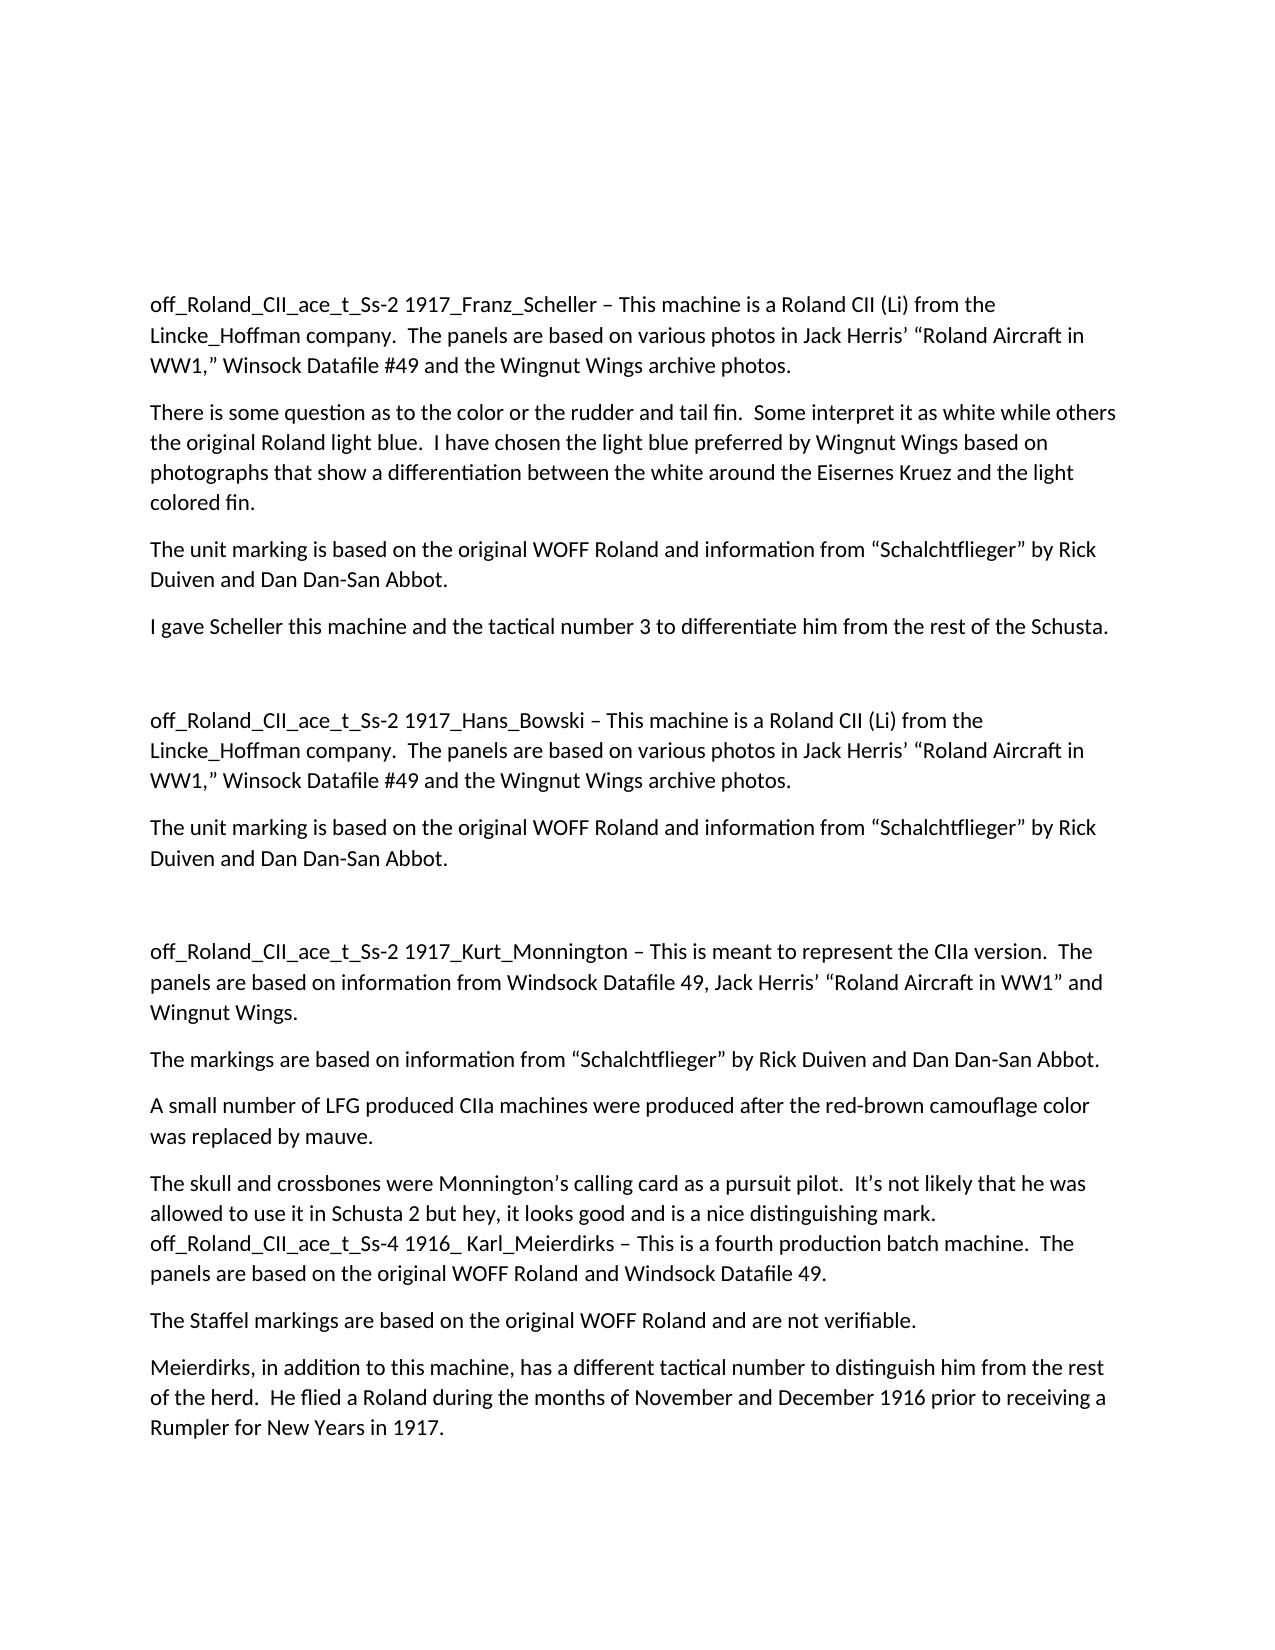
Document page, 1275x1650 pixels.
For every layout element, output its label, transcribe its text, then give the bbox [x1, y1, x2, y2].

text off_Roland_CII_ace_t_Ss-2 1917_Hans_Bowski – This machine is a Roland CII (Li) from the Lincke_Hoffman company. The panels are based on various photos in Jack Herris’ “Roland Aircraft in WW1,” Winsock Datafile #49 and the Wingnut Wings archive photos. [150, 706, 1125, 795]
text A small number of LFG produced CIIa machines were produced after the red-brown camouflage color was replaced by mauve. [150, 1092, 1125, 1150]
text The markings are based on information from “Schalchtflieger” by Rick Duiven and Dan Dan-San Abbot. [150, 1045, 1125, 1073]
text The skull and crossbones were Monnington’s calling card as a pursuit pilot. It’s not likely that he was allowed to use it in Schusta 2 but hey, it looks good and is a nice distinguishing mark. off_Roland_CII_ace_t_Ss-4 1916_ Karl_Meierdirks – This is a fourth production batch machine. The panels are based on the original WOFF Roland and Windsock Datafile 49. [150, 1169, 1125, 1287]
text There is some question as to the color or the rudder and tail fin. Some interpret it as white while others the original Roland light blue. I have chosen the light blue preferred by Wingnut Wings based on photographs that show a differentiation between the white around the Eisernes Kruez and the light colored fin. [150, 398, 1125, 517]
text off_Roland_CII_ace_t_Ss-2 1917_Franz_Scheller – This machine is a Roland CII (Li) from the Lincke_Hoffman company. The panels are based on various photos in Jack Herris’ “Roland Aircraft in WW1,” Winsock Datafile #49 and the Wingnut Wings archive photos. [150, 291, 1125, 379]
text The unit marking is based on the original WOFF Roland and information from “Schalchtflieger” by Rick Duiven and Dan Dan-San Abbot. [150, 813, 1125, 872]
text off_Roland_CII_ace_t_Ss-2 1917_Kurt_Monnington – This is meant to represent the CIIa version. The panels are based on information from Windsock Datafile 49, Jack Herris’ “Roland Aircraft in WW1” and Wingnut Wings. [150, 937, 1125, 1026]
text Meierdirks, in addition to this machine, has a different tactical number to distinguish him from the rest of the herd. He flied a Roland during the months of November and December 1916 prior to receiving a Rumpler for New Years in 1917. [150, 1353, 1125, 1442]
text The unit marking is based on the original WOFF Roland and information from “Schalchtflieger” by Rick Duiven and Dan Dan-San Abbot. [150, 535, 1125, 594]
text The Staffel markings are based on the original WOFF Roland and are not verifiable. [150, 1306, 1125, 1334]
text I gave Scheller this machine and the tactical number 3 to differentiate him from the rest of the Schusta. [150, 612, 1125, 641]
